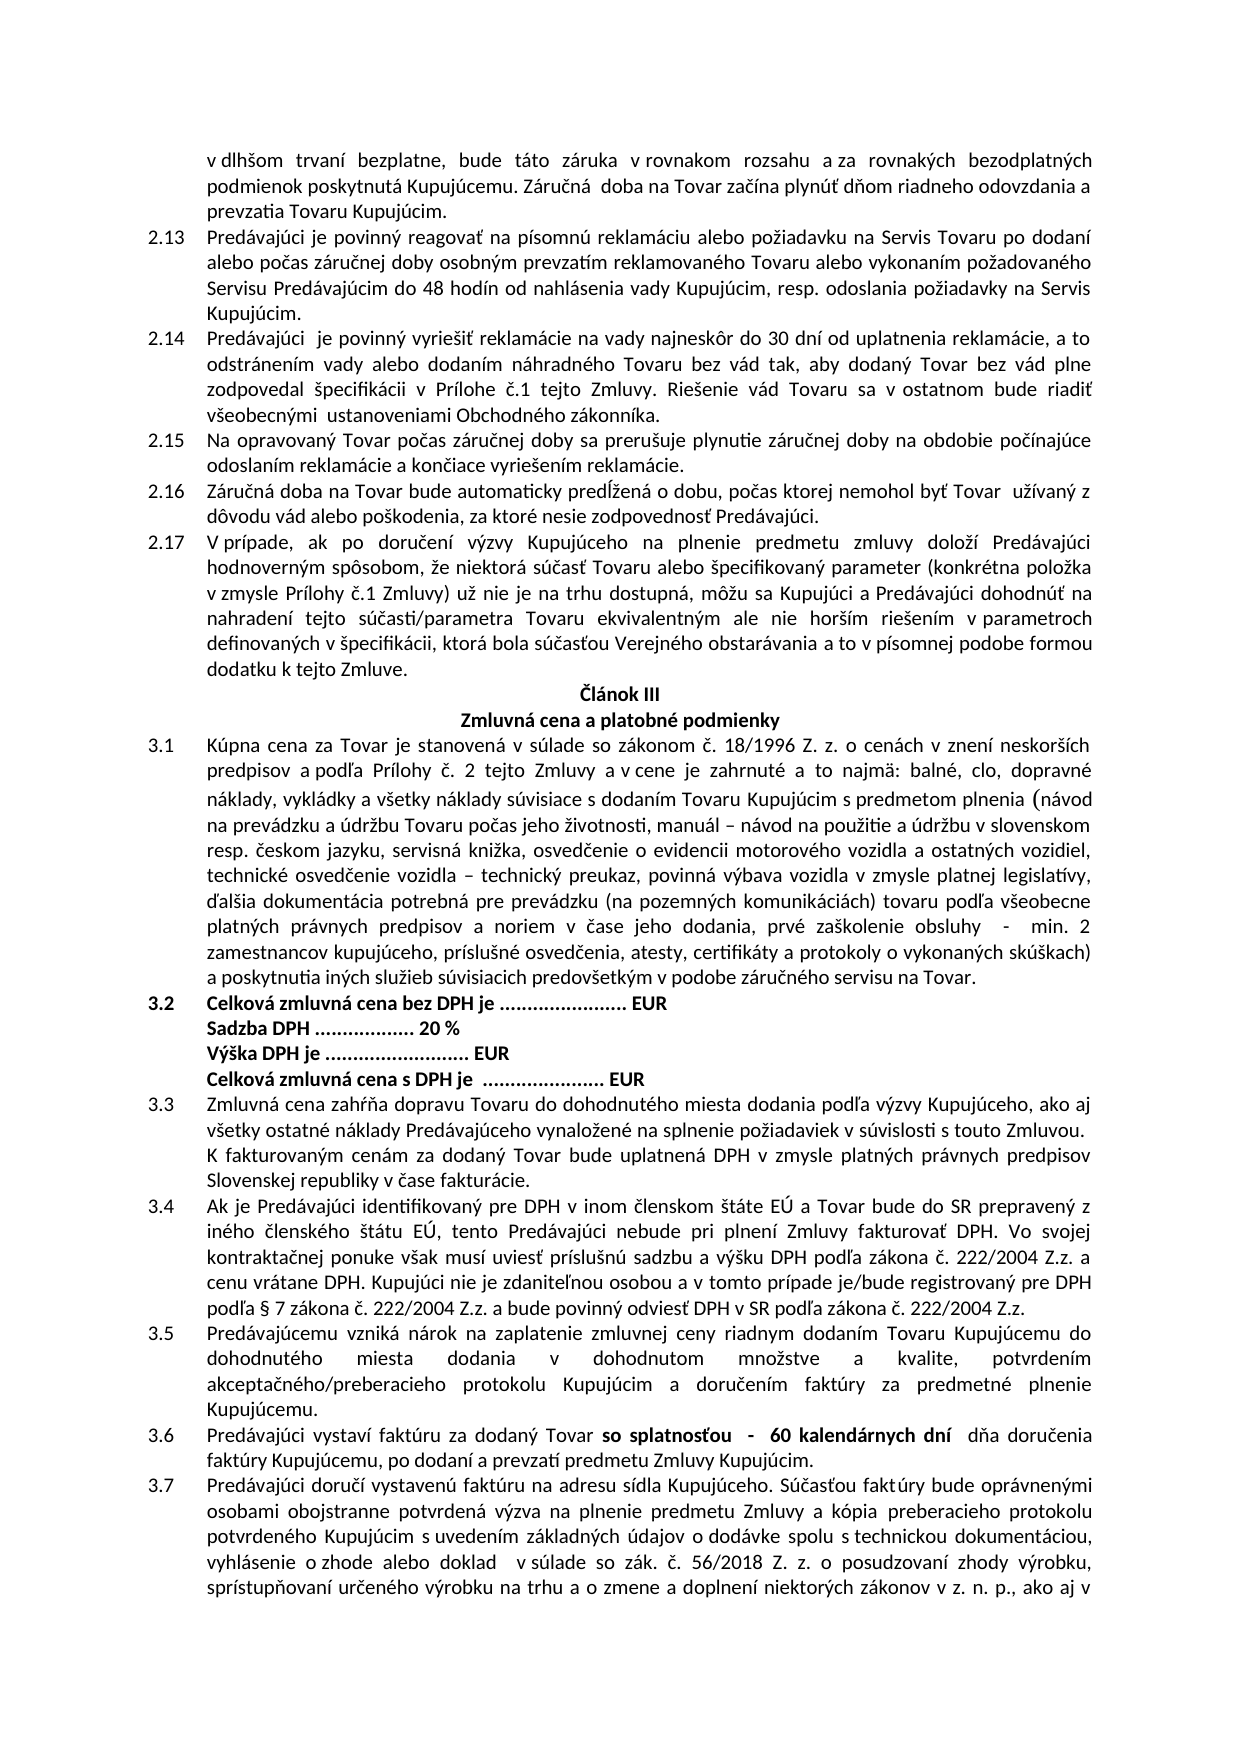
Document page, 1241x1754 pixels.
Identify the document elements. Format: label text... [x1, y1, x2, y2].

list Predávajúcemu vzniká nárok na zaplatenie zmluvnej ceny riadnym dodaním Tovaru Kupujúcemu do dohodnutého miesta dodania v dohodnutom množstve a kvalite, potvrdením akceptačného/preberacieho protokolu Kupujúcim a doručením faktúry za predmetné plnenie Kupujúcemu. [148, 1320, 1093, 1422]
list Na opravovaný Tovar počas záručnej doby sa prerušuje plynutie záručnej doby na obdobie počínajúce odoslaním reklamácie a končiace vyriešením reklamácie. [148, 427, 1093, 478]
text Sadzba DPH .................. 20 % [148, 1015, 1093, 1041]
list Záručná doba na Tovar bude automaticky predĺžená o dobu, počas ktorej nemohol byť Tovar užívaný z dôvodu vád alebo poškodenia, za ktoré nesie zodpovednosť Predávajúci. [148, 478, 1093, 529]
text Zmluvná cena a platobné podmienky [148, 707, 1093, 732]
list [148, 148, 1093, 224]
text Článok III [148, 681, 1093, 707]
text Výška DPH je .......................... EUR [148, 1041, 1093, 1066]
list Ak je Predávajúci identifikovaný pre DPH v inom členskom štáte EÚ a Tovar bude do SR prepravený z iného členského štátu EÚ, tento Predávajúci nebude pri plnení Zmluvy fakturovať DPH. Vo svojej kontraktačnej ponuke však musí uviesť príslušnú sadzbu a výšku DPH podľa zákona č. 222/2004 Z.z. a cenu vrátane DPH. Kupujúci nie je zdaniteľnou osobou a v tomto prípade je/bude registrovaný pre DPH podľa § 7 zákona č. 222/2004 Z.z. a bude povinný odviesť DPH v SR podľa zákona č. 222/2004 Z.z. [148, 1193, 1093, 1320]
list Kúpna cena za Tovar je stanovená v súlade so zákonom č. 18/1996 Z. z. o cenách v znení neskorších predpisov a podľa Prílohy č. 2 tejto Zmluvy a v cene je zahrnuté a to najmä: balné, clo, dopravné náklady, vykládky a všetky náklady súvisiace s dodaním Tovaru Kupujúcim s predmetom plnenia (návod na prevádzku a údržbu Tovaru počas jeho životnosti, manuál – návod na použitie a údržbu v slovenskom resp. českom jazyku, servisná knižka, osvedčenie o evidencii motorového vozidla a ostatných vozidiel, technické osvedčenie vozidla – technický preukaz, povinná výbava vozidla v zmysle platnej legislatívy, ďalšia dokumentácia potrebná pre prevádzku (na pozemných komunikáciách) tovaru podľa všeobecne platných právnych predpisov a noriem v čase jeho dodania, prvé zaškolenie obsluhy - min. 2 zamestnancov kupujúceho, príslušné osvedčenia, atesty, certifikáty a protokoly o vykonaných skúškach) a poskytnutia iných služieb súvisiacich predovšetkým v podobe záručného servisu na Tovar. [148, 732, 1093, 990]
list Celková zmluvná cena bez DPH je ....................... EUR [148, 990, 1093, 1015]
list Predávajúci je povinný vyriešiť reklamácie na vady najneskôr do 30 dní od uplatnenia reklamácie, a to odstránením vady alebo dodaním náhradného Tovaru bez vád tak, aby dodaný Tovar bez vád plne zodpovedal špecifikácii v Prílohe č.1 tejto Zmluvy. Riešenie vád Tovaru sa v ostatnom bude riadiť všeobecnými ustanoveniami Obchodného zákonníka. [148, 326, 1093, 427]
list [148, 1473, 1093, 1600]
list V prípade, ak po doručení výzvy Kupujúceho na plnenie predmetu zmluvy doloží Predávajúci hodnoverným spôsobom, že niektorá súčasť Tovaru alebo špecifikovaný parameter (konkrétna položka v zmysle Prílohy č.1 Zmluvy) už nie je na trhu dostupná, môžu sa Kupujúci a Predávajúci dohodnúť na nahradení tejto súčasti/parametra Tovaru ekvivalentným ale nie horším riešením v parametroch definovaných v špecifikácii, ktorá bola súčasťou Verejného obstarávania a to v písomnej podobe formou dodatku k tejto Zmluve. [148, 529, 1093, 681]
list Predávajúci vystaví faktúru za dodaný Tovar so splatnosťou - 60 kalendárnych dní dňa doručenia faktúry Kupujúcemu, po dodaní a prevzatí predmetu Zmluvy Kupujúcim. [148, 1422, 1093, 1473]
list Zmluvná cena zahŕňa dopravu Tovaru do dohodnutého miesta dodania podľa výzvy Kupujúceho, ako aj všetky ostatné náklady Predávajúceho vynaložené na splnenie požiadaviek v súvislosti s touto Zmluvou. K fakturovaným cenám za dodaný Tovar bude uplatnená DPH v zmysle platných právnych predpisov Slovenskej republiky v čase fakturácie. [148, 1091, 1093, 1193]
list Predávajúci je povinný reagovať na písomnú reklamáciu alebo požiadavku na Servis Tovaru po dodaní alebo počas záručnej doby osobným prevzatím reklamovaného Tovaru alebo vykonaním požadovaného Servisu Predávajúcim do 48 hodín od nahlásenia vady Kupujúcim, resp. odoslania požiadavky na Servis Kupujúcim. [148, 224, 1093, 326]
text Celková zmluvná cena s DPH je ...................... EUR [148, 1066, 1093, 1091]
